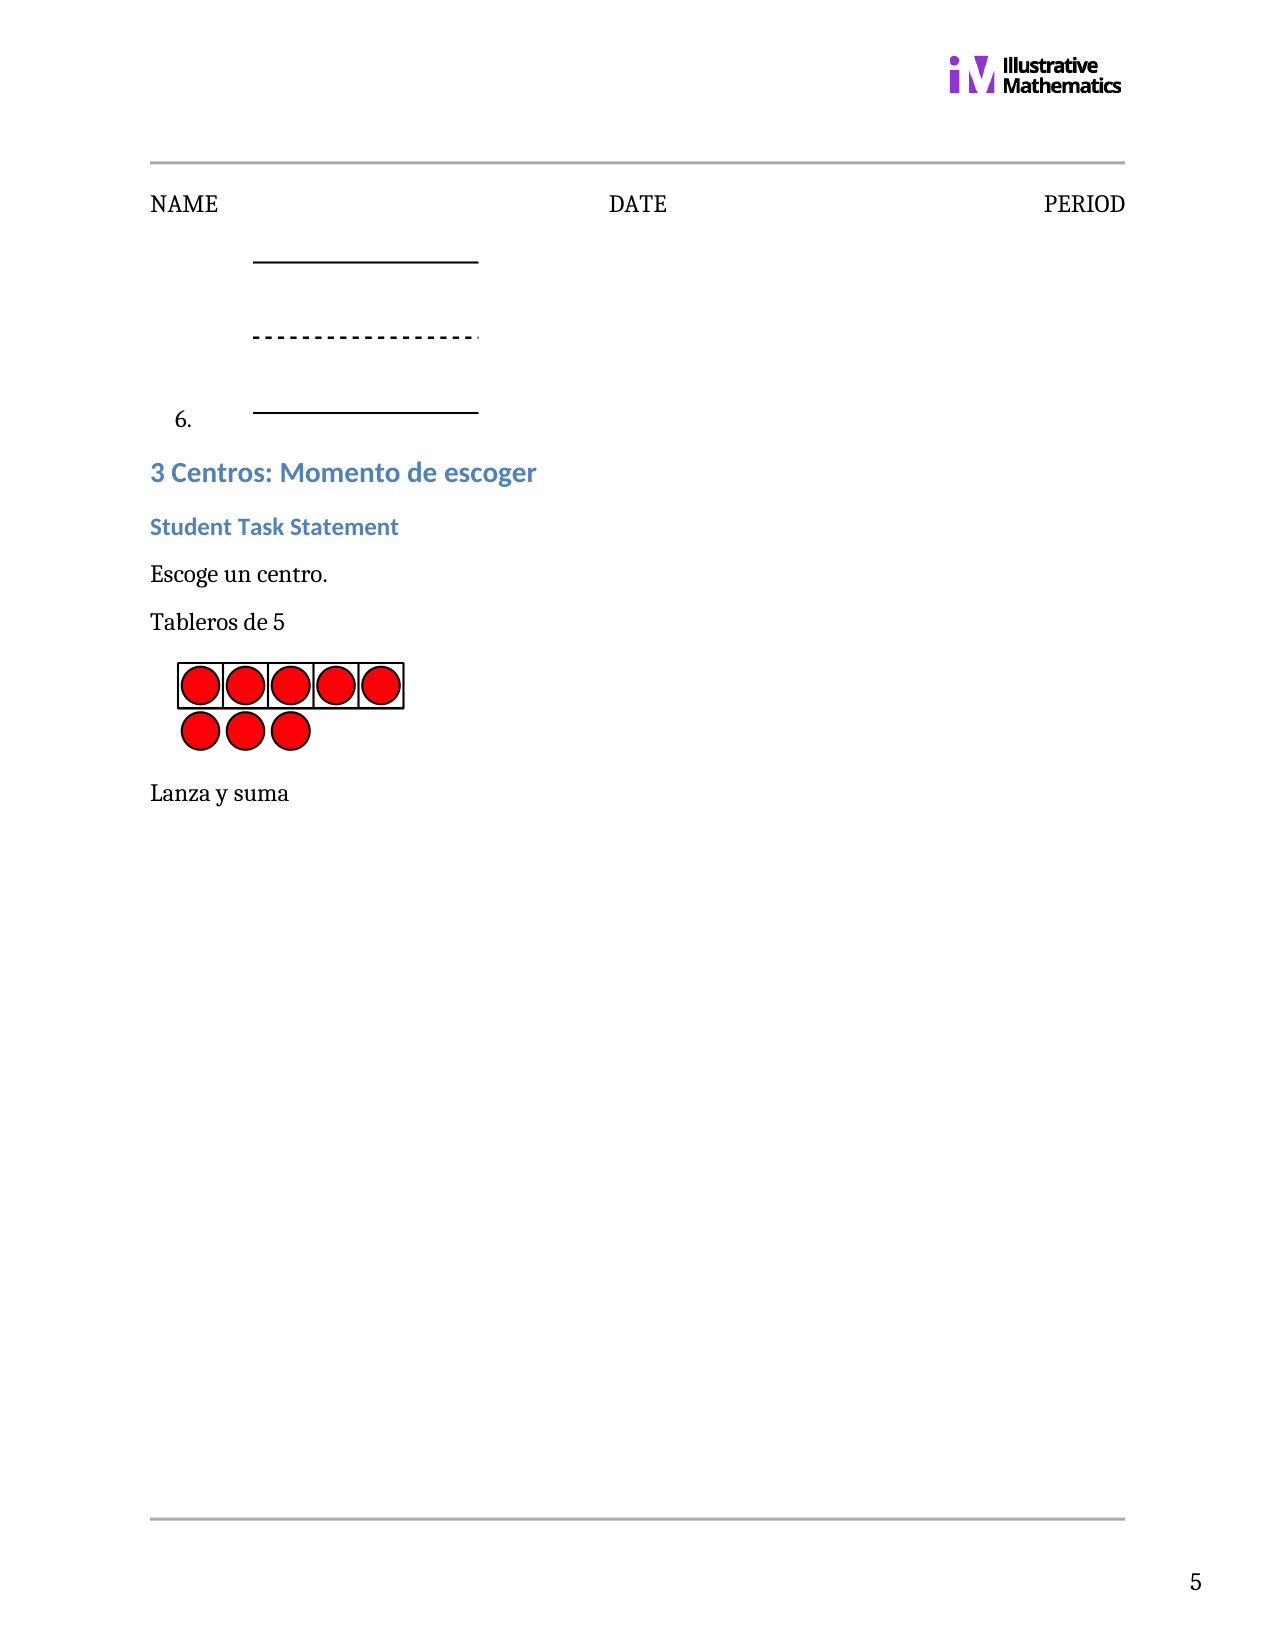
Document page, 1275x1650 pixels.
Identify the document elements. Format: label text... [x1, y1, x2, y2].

subtitle 3 Centros: Momento de escoger [150, 454, 1125, 490]
text Escoge un centro. [150, 560, 1125, 589]
text Lanza y suma [150, 779, 1125, 808]
text Tableros de 5 [150, 608, 1125, 637]
picture [168, 655, 413, 761]
subtitle Student Task Statement [150, 511, 1125, 542]
picture [949, 55, 1121, 93]
picture [243, 247, 488, 428]
